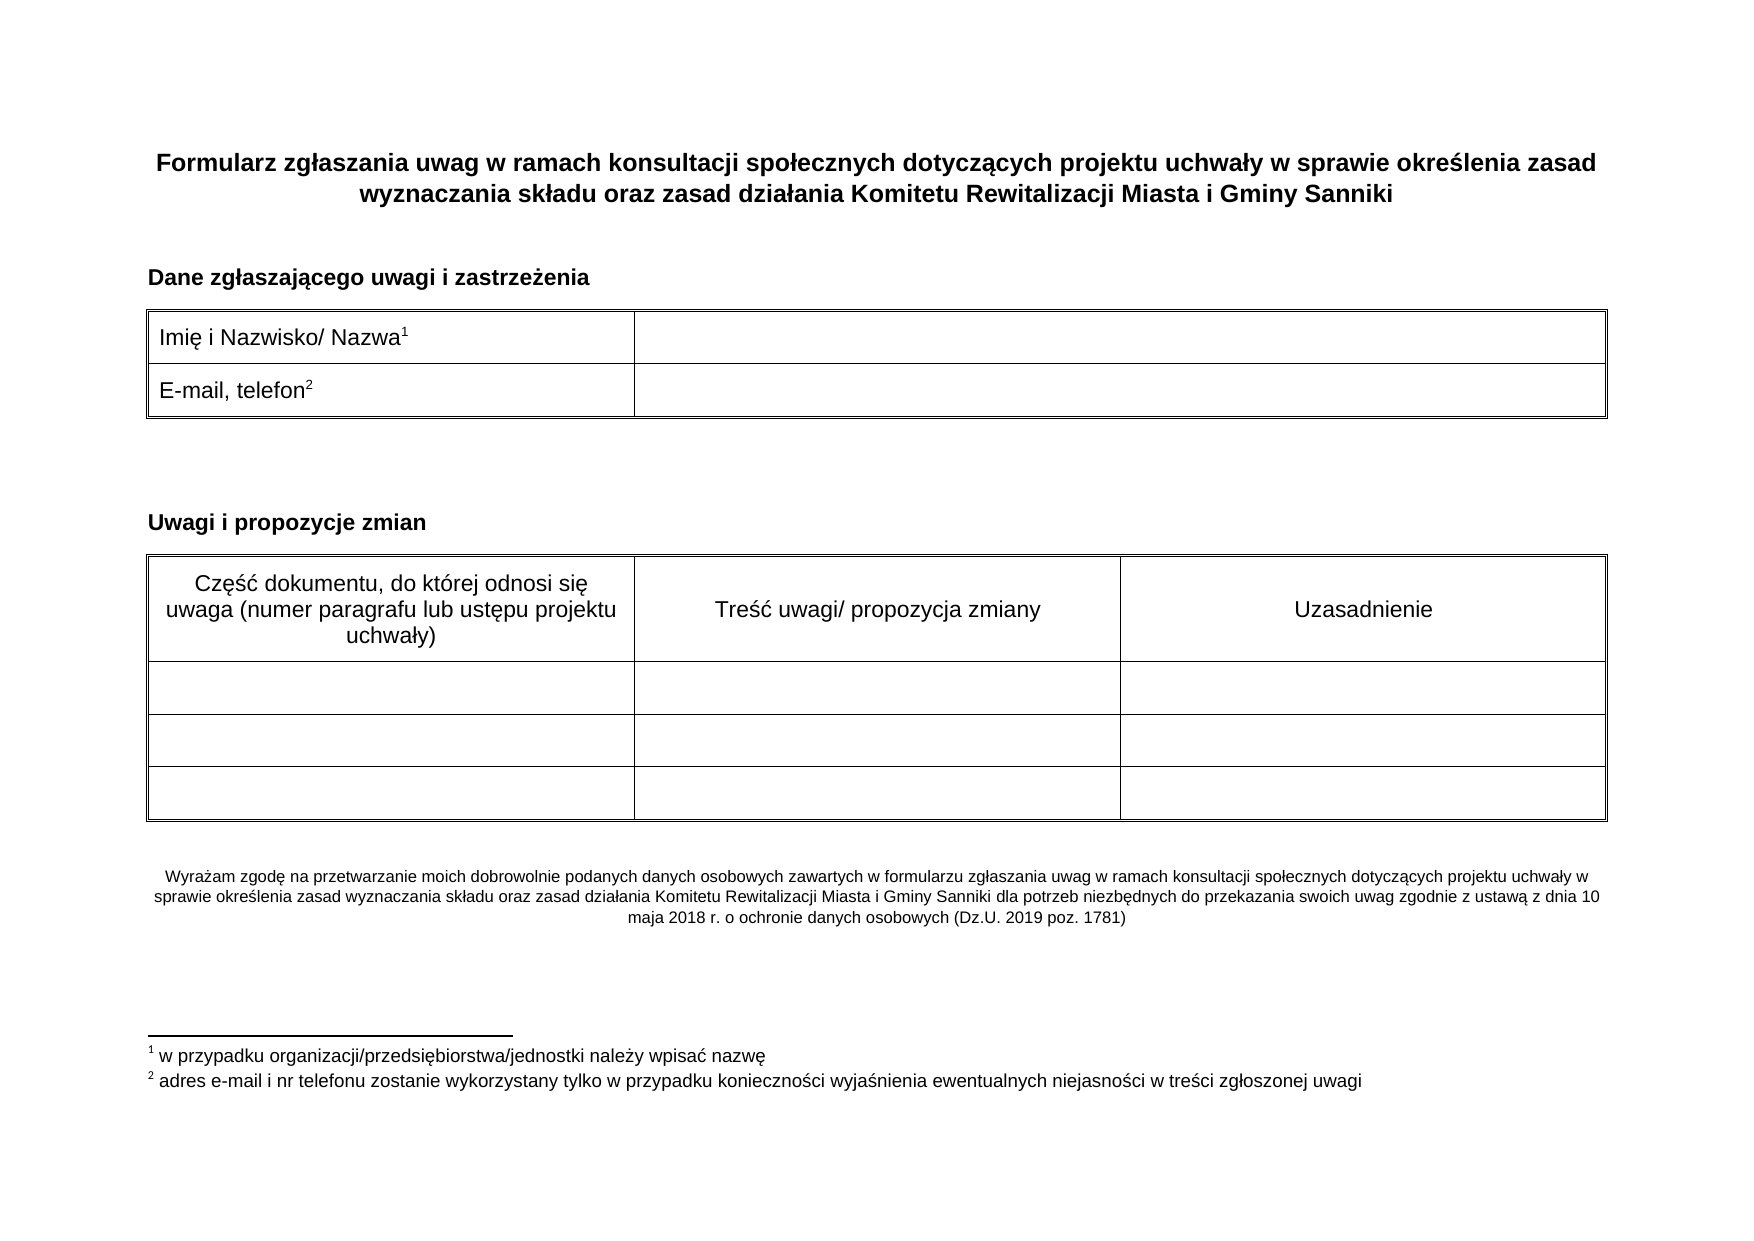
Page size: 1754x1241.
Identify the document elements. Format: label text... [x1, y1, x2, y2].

table_header [635, 312, 1605, 363]
text Wyrażam zgodę na przetwarzanie moich dobrowolnie podanych danych osobowych zawartych w formularzu zgłaszania uwag w ramach konsultacji społecznych dotyczących projektu uchwały w sprawie określenia zasad wyznaczania składu oraz zasad działania Komitetu Rewitalizacji Miasta i Gminy Sanniki dla potrzeb niezbędnych do przekazania swoich uwag zgodnie z ustawą z dnia 10 maja 2018 r. o ochronie danych osobowych (Dz.U. 2019 poz. 1781) [148, 867, 1606, 927]
table_cell [635, 662, 1120, 714]
table_cell [635, 767, 1120, 818]
table_cell [1121, 767, 1605, 818]
table_cell [635, 364, 1605, 416]
table_cell E-mail, telefon [149, 364, 634, 416]
table_header Treść uwagi/ propozycja zmiany [635, 557, 1120, 661]
table_header Imię i Nazwisko/ Nazwa [149, 312, 634, 363]
table_cell [149, 662, 634, 714]
text Dane zgłaszającego uwagi i zastrzeżenia [148, 264, 1606, 290]
text Formularz zgłaszania uwag w ramach konsultacji społecznych dotyczących projektu uchwały w sprawie określenia zasad wyznaczania składu oraz zasad działania Komitetu Rewitalizacji Miasta i Gminy Sanniki [148, 148, 1606, 207]
table_cell [1121, 715, 1605, 766]
table_cell [149, 715, 634, 766]
table_cell [1121, 662, 1605, 714]
table_cell [149, 767, 634, 818]
table_cell [635, 715, 1120, 766]
text Uwagi i propozycje zmian [148, 509, 1606, 535]
table_header Uzasadnienie [1121, 557, 1605, 661]
table_header Część dokumentu, do której odnosi się uwaga (numer paragrafu lub ustępu projektu uchwały) [149, 557, 634, 661]
